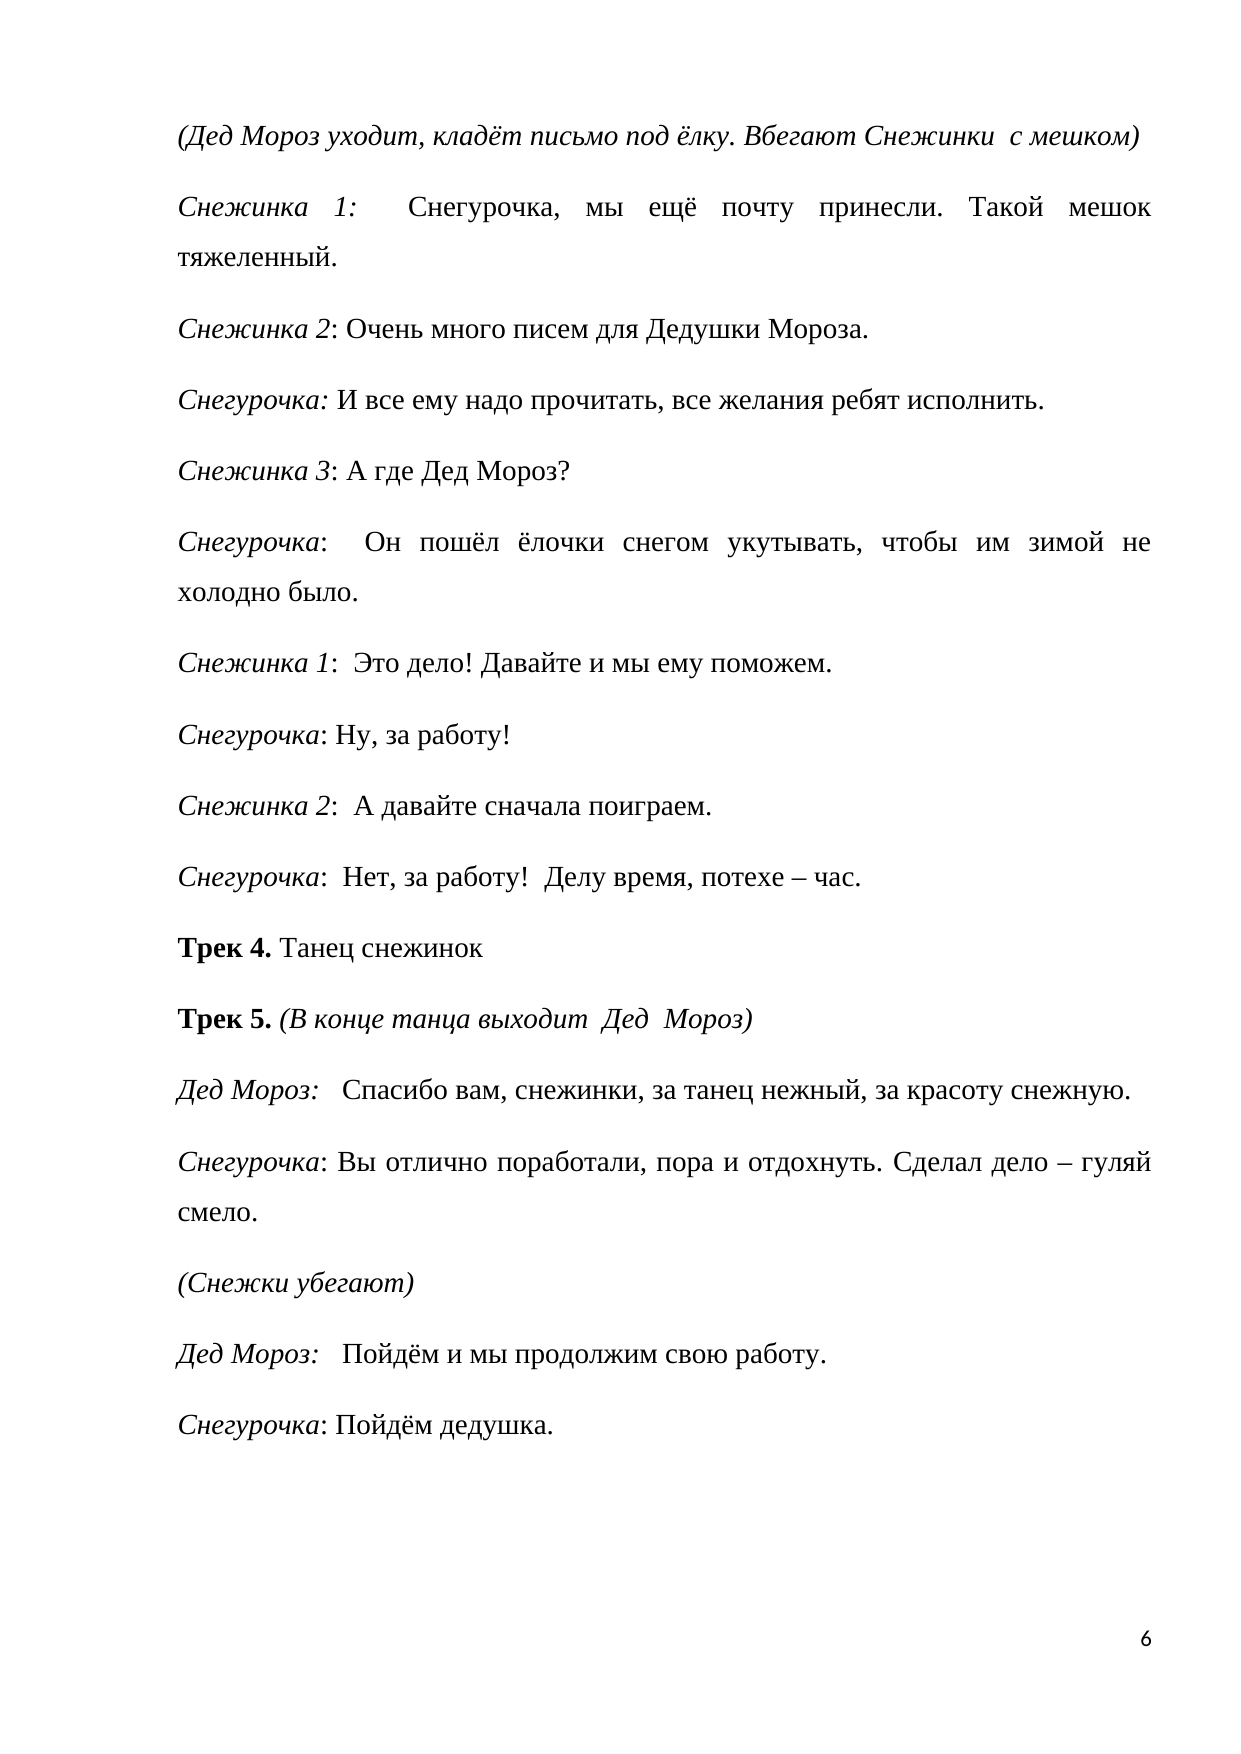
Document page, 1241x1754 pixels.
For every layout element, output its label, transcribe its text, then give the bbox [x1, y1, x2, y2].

text Дед Мороз: Спасибо вам, снежинки, за танец нежный, за красоту снежную. [177, 1072, 1152, 1106]
text Снежинка 2: А давайте сначала поиграем. [177, 788, 1152, 821]
text Снежинка 1: Это дело! Давайте и мы ему поможем. [177, 646, 1152, 679]
text Снежинка 1: Снегурочка, мы ещё почту принесли. Такой мешок тяжеленный. [177, 189, 1152, 273]
text Снегурочка: Он пошёл ёлочки снегом укутывать, чтобы им зимой не холодно было. [177, 524, 1152, 608]
text Снегурочка: Ну, за работу! [177, 717, 1152, 750]
text Снегурочка: И все ему надо прочитать, все желания ребят исполнить. [177, 382, 1152, 415]
text Трек 5. (В конце танца выходит Дед Мороз) [177, 1001, 1152, 1035]
text Снегурочка: Пойдём дедушка. [177, 1407, 1152, 1441]
text Снегурочка: Нет, за работу! Делу время, потехе – час. [177, 859, 1152, 893]
text Снежинка 3: А где Дед Мороз? [177, 453, 1152, 487]
text (Дед Мороз уходит, кладёт письмо под ёлку. Вбегают Снежинки с мешком) [177, 118, 1152, 152]
text Снежинка 2: Очень много писем для Дедушки Мороза. [177, 311, 1152, 344]
text Трек 4. Танец снежинок [177, 930, 1152, 964]
text (Снежки убегают) [177, 1265, 1152, 1299]
text Дед Мороз: Пойдём и мы продолжим свою работу. [177, 1336, 1152, 1370]
text Снегурочка: Вы отлично поработали, пора и отдохнуть. Сделал дело – гуляй смело. [177, 1144, 1152, 1227]
